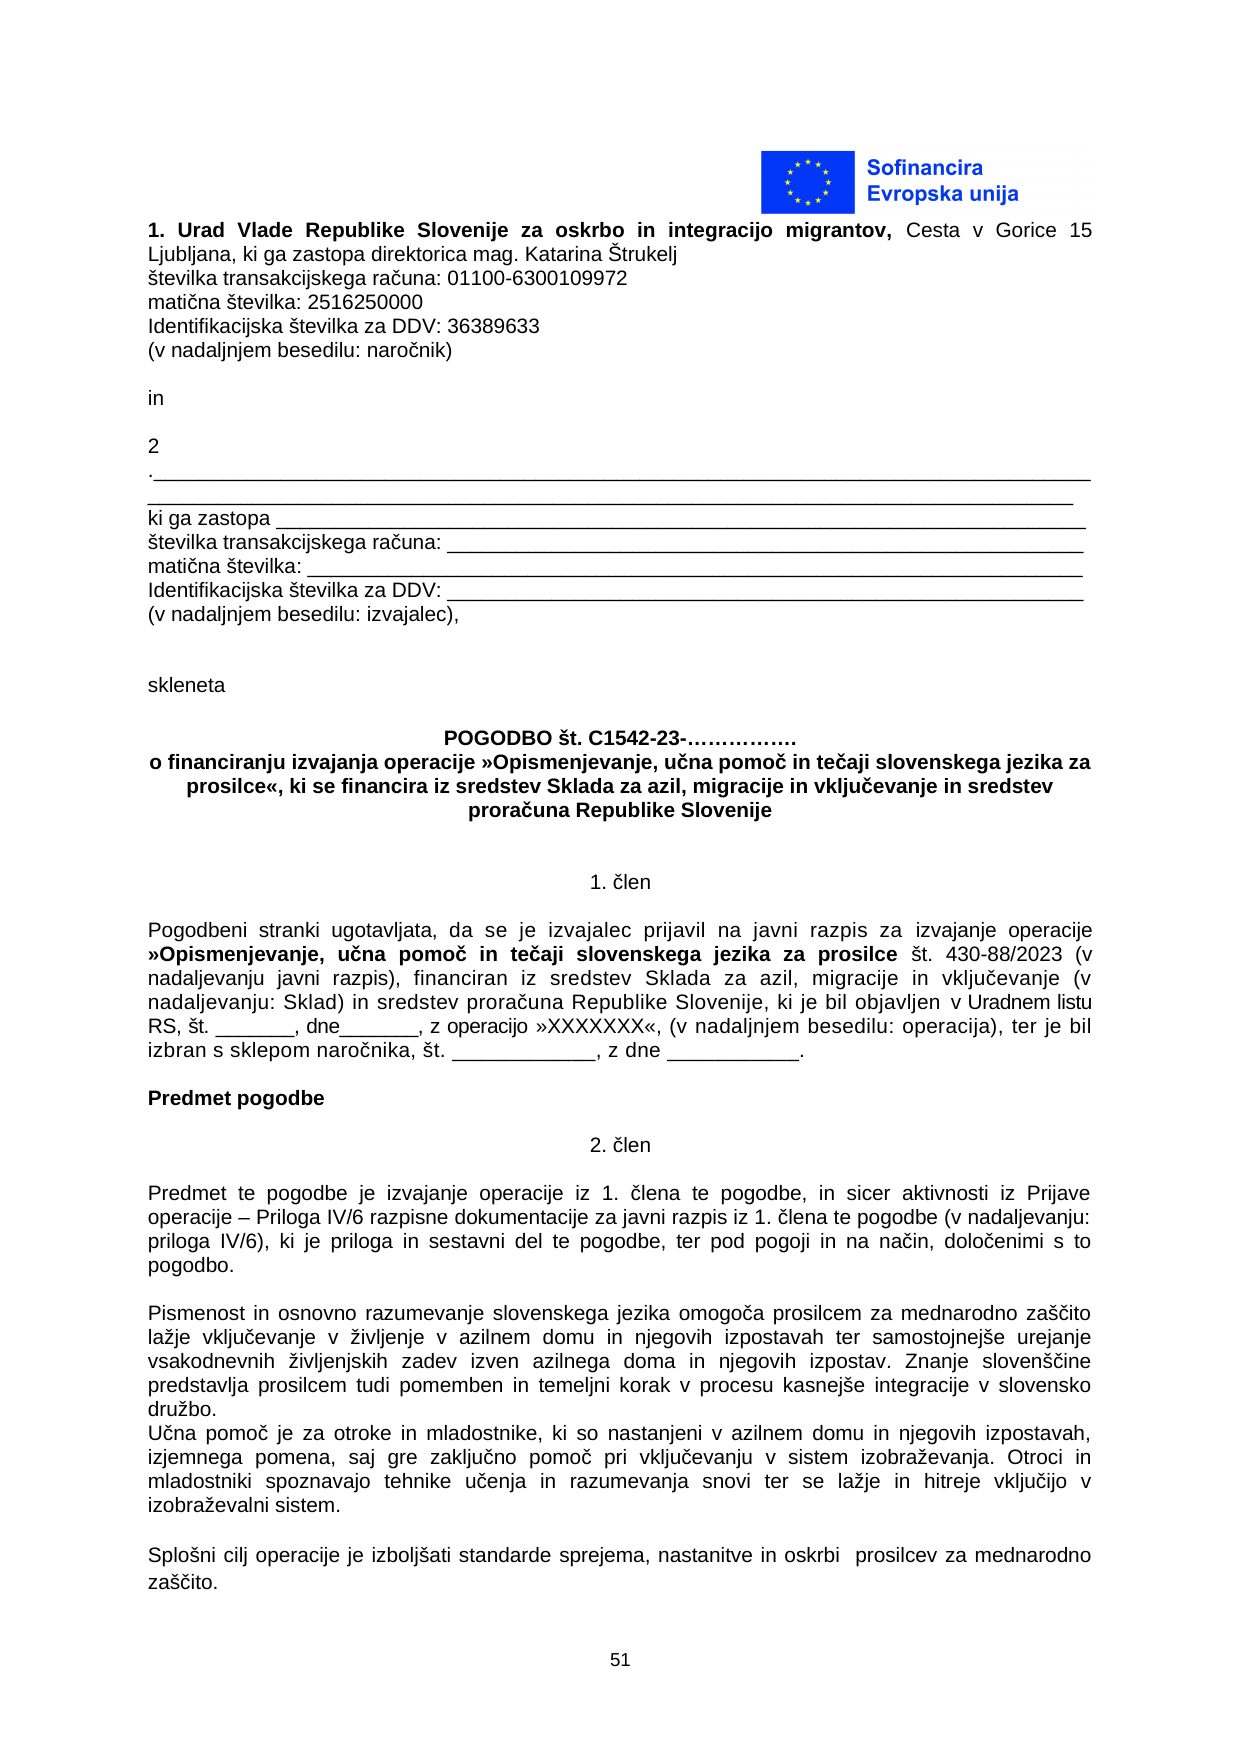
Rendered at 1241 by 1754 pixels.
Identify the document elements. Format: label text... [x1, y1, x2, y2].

text 2._________________________________________________________________________________________________________________________________________________________________ [148, 434, 1092, 506]
title o financiranju izvajanja operacije »Opismenjevanje, učna pomoč in tečaji slovenskega jezika za prosilce«, ki se financira iz sredstev Sklada za azil, migracije in vključevanje in sredstev proračuna Republike Slovenije [148, 750, 1092, 822]
text matična številka: ___________________________________________________________________ [148, 553, 1092, 577]
text (v nadaljnjem besedilu: naročnik) [148, 338, 1092, 362]
text skleneta [148, 673, 1092, 697]
text 1. člen [148, 870, 1092, 894]
text ki ga zastopa ______________________________________________________________________ [148, 506, 1092, 529]
text Predmet te pogodbe je izvajanje operacije iz 1. člena te pogodbe, in sicer aktivnosti iz Prijave operacije – Priloga IV/6 razpisne dokumentacije za javni razpis iz 1. člena te pogodbe (v nadaljevanju: priloga IV/6), ki je priloga in sestavni del te pogodbe, ter pod pogoji in na način, določenimi s to pogodbo. [148, 1181, 1092, 1277]
text Identifikacijska številka za DDV: 36389633 [148, 314, 1092, 338]
text številka transakcijskega računa: _______________________________________________________ [148, 529, 1092, 553]
text Pismenost in osnovno razumevanje slovenskega jezika omogoča prosilcem za mednarodno zaščito lažje vključevanje v življenje v azilnem domu in njegovih izpostavah ter samostojnejše urejanje vsakodnevnih življenjskih zadev izven azilnega doma in njegovih izpostav. Znanje slovenščine predstavlja prosilcem tudi pomemben in temeljni korak v procesu kasnejše integracije v slovensko družbo. [148, 1301, 1092, 1421]
text in [148, 386, 1092, 410]
text Učna pomoč je za otroke in mladostnike, ki so nastanjeni v azilnem domu in njegovih izpostavah, izjemnega pomena, saj gre zaključno pomoč pri vključevanju v sistem izobraževanja. Otroci in mladostniki spoznavajo tehnike učenja in razumevanja snovi ter se lažje in hitreje vključijo v izobraževalni sistem. [148, 1421, 1092, 1517]
text Splošni cilj operacije je izboljšati standarde sprejema, nastanitve in oskrbi prosilcev za mednarodno zaščito. [148, 1541, 1092, 1595]
text 1. Urad Vlade Republike Slovenije za oskrbo in integracijo migrantov, Cesta v Gorice 15 Ljubljana, ki ga zastopa direktorica mag. Katarina Štrukelj [148, 218, 1092, 266]
text 2. člen [148, 1133, 1092, 1157]
title POGODBO št. C1542-23-……………. [148, 726, 1092, 750]
text Predmet pogodbe [148, 1085, 1092, 1109]
text matična številka: 2516250000 [148, 290, 1092, 314]
text Pogodbeni stranki ugotavljata, da se je izvajalec prijavil na javni razpis za izvajanje operacije »Opismenjevanje, učna pomoč in tečaji slovenskega jezika za prosilce št. 430-88/2023 (v nadaljevanju javni razpis), financiran iz sredstev Sklada za azil, migracije in vključevanje (v nadaljevanju: Sklad) in sredstev proračuna Republike Slovenije, ki je bil objavljen v Uradnem listu RS, št. _______, dne_______, z operacijo »XXXXXXX«, (v nadaljnjem besedilu: operacija), ter je bil izbran s sklepom naročnika, št. ____________, z dne ___________. [148, 918, 1092, 1061]
text Identifikacijska številka za DDV: _______________________________________________________ [148, 577, 1092, 601]
text (v nadaljnjem besedilu: izvajalec), [148, 601, 1092, 625]
text številka transakcijskega računa: 01100-6300109972 [148, 266, 1092, 290]
picture [757, 147, 1093, 218]
